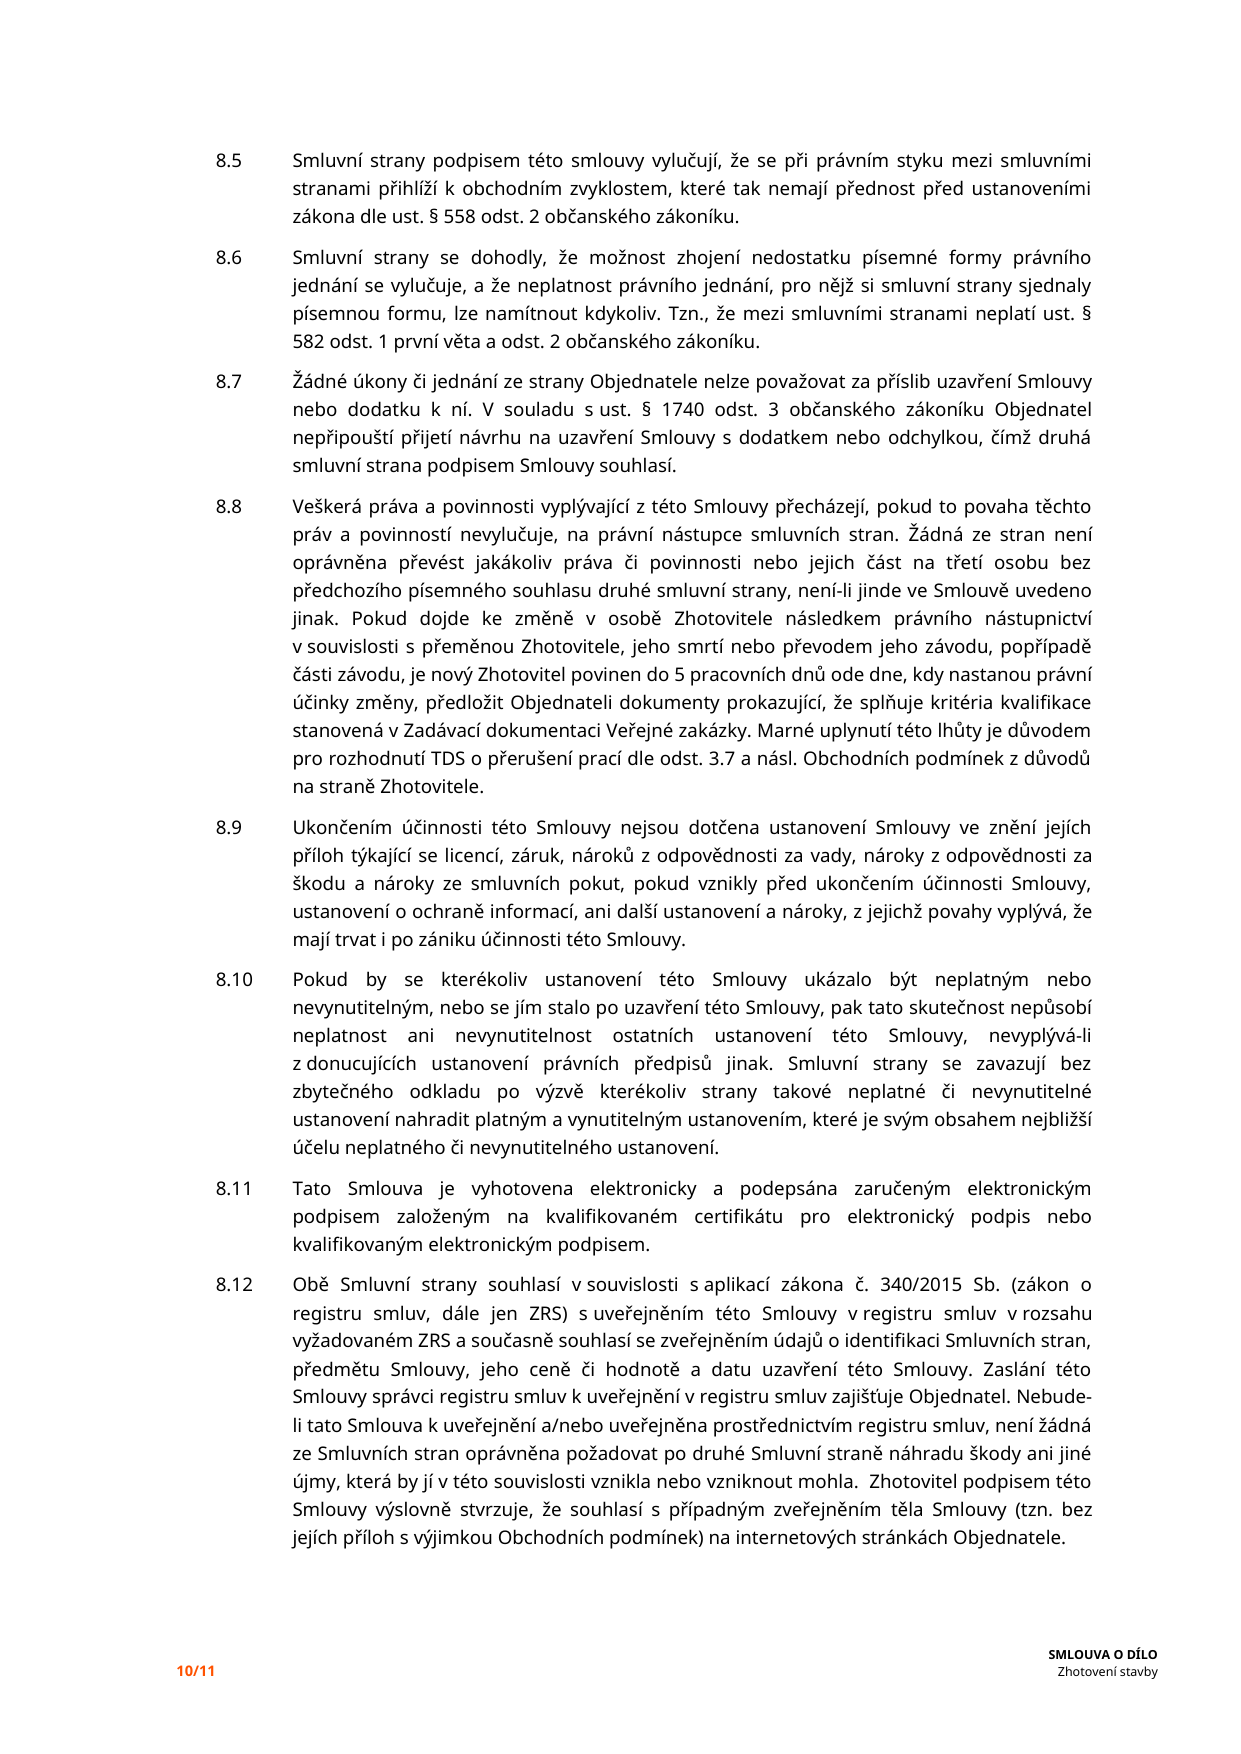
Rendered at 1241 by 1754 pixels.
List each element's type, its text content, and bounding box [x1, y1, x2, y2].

text Žádné úkony či jednání ze strany Objednatele nelze považovat za příslib uzavření Smlouvy nebo dodatku k ní. V souladu s ust. § 1740 odst. 3 občanského zákoníku Objednatel nepřipouští přijetí návrhu na uzavření Smlouvy s dodatkem nebo odchylkou, čímž druhá smluvní strana podpisem Smlouvy souhlasí. [216, 369, 1093, 478]
text Ukončením účinnosti této Smlouvy nejsou dotčena ustanovení Smlouvy ve znění jejích příloh týkající se licencí, záruk, nároků z odpovědnosti za vady, nároky z odpovědnosti za škodu a nároky ze smluvních pokut, pokud vznikly před ukončením účinnosti Smlouvy, ustanovení o ochraně informací, ani další ustanovení a nároky, z jejichž povahy vyplývá, že mají trvat i po zániku účinnosti této Smlouvy. [216, 814, 1093, 952]
text Pokud by se kterékoliv ustanovení této Smlouvy ukázalo být neplatným nebo nevynutitelným, nebo se jím stalo po uzavření této Smlouvy, pak tato skutečnost nepůsobí neplatnost ani nevynutitelnost ostatních ustanovení této Smlouvy, nevyplývá-li z donucujících ustanovení právních předpisů jinak. Smluvní strany se zavazují bez zbytečného odkladu po výzvě kterékoliv strany takové neplatné či nevynutitelné ustanovení nahradit platným a vynutitelným ustanovením, které je svým obsahem nejbližší účelu neplatného či nevynutitelného ustanovení. [216, 967, 1093, 1160]
text Obě Smluvní strany souhlasí v souvislosti s aplikací zákona č. 340/2015 Sb. (zákon o registru smluv, dále jen ZRS) s uveřejněním této Smlouvy v registru smluv v rozsahu vyžadovaném ZRS a současně souhlasí se zveřejněním údajů o identifikaci Smluvních stran, předmětu Smlouvy, jeho ceně či hodnotě a datu uzavření této Smlouvy. Zaslání této Smlouvy správci registru smluv k uveřejnění v registru smluv zajišťuje Objednatel. Nebude-li tato Smlouva k uveřejnění a/nebo uveřejněna prostřednictvím registru smluv, není žádná ze Smluvních stran oprávněna požadovat po druhé Smluvní straně náhradu škody ani jiné újmy, která by jí v této souvislosti vznikla nebo vzniknout mohla. Zhotovitel podpisem této Smlouvy výslovně stvrzuje, že souhlasí s případným zveřejněním těla Smlouvy (tzn. bez jejích příloh s výjimkou Obchodních podmínek) na internetových stránkách Objednatele. [216, 1272, 1093, 1549]
text Smluvní strany podpisem této smlouvy vylučují, že se při právním styku mezi smluvními stranami přihlíží k obchodním zvyklostem, které tak nemají přednost před ustanoveními zákona dle ust. § 558 odst. 2 občanského zákoníku. [216, 147, 1093, 229]
text Tato Smlouva je vyhotovena elektronicky a podepsána zaručeným elektronickým podpisem založeným na kvalifikovaném certifikátu pro elektronický podpis nebo kvalifikovaným elektronickým podpisem. [216, 1175, 1093, 1257]
text Smluvní strany se dohodly, že možnost zhojení nedostatku písemné formy právního jednání se vylučuje, a že neplatnost právního jednání, pro nějž si smluvní strany sjednaly písemnou formu, lze namítnout kdykoliv. Tzn., že mezi smluvními stranami neplatí ust. § 582 odst. 1 první věta a odst. 2 občanského zákoníku. [216, 244, 1093, 354]
text Veškerá práva a povinnosti vyplývající z této Smlouvy přecházejí, pokud to povaha těchto práv a povinností nevylučuje, na právní nástupce smluvních stran. Žádná ze stran není oprávněna převést jakákoliv práva či povinnosti nebo jejich část na třetí osobu bez předchozího písemného souhlasu druhé smluvní strany, není-li jinde ve Smlouvě uvedeno jinak. Pokud dojde ke změně v osobě Zhotovitele následkem právního nástupnictví v souvislosti s přeměnou Zhotovitele, jeho smrtí nebo převodem jeho závodu, popřípadě části závodu, je nový Zhotovitel povinen do 5 pracovních dnů ode dne, kdy nastanou právní účinky změny, předložit Objednateli dokumenty prokazující, že splňuje kritéria kvalifikace stanovená v Zadávací dokumentaci Veřejné zakázky. Marné uplynutí této lhůty je důvodem pro rozhodnutí TDS o přerušení prací dle odst. 3.7 a násl. Obchodních podmínek z důvodů na straně Zhotovitele. [216, 493, 1093, 799]
